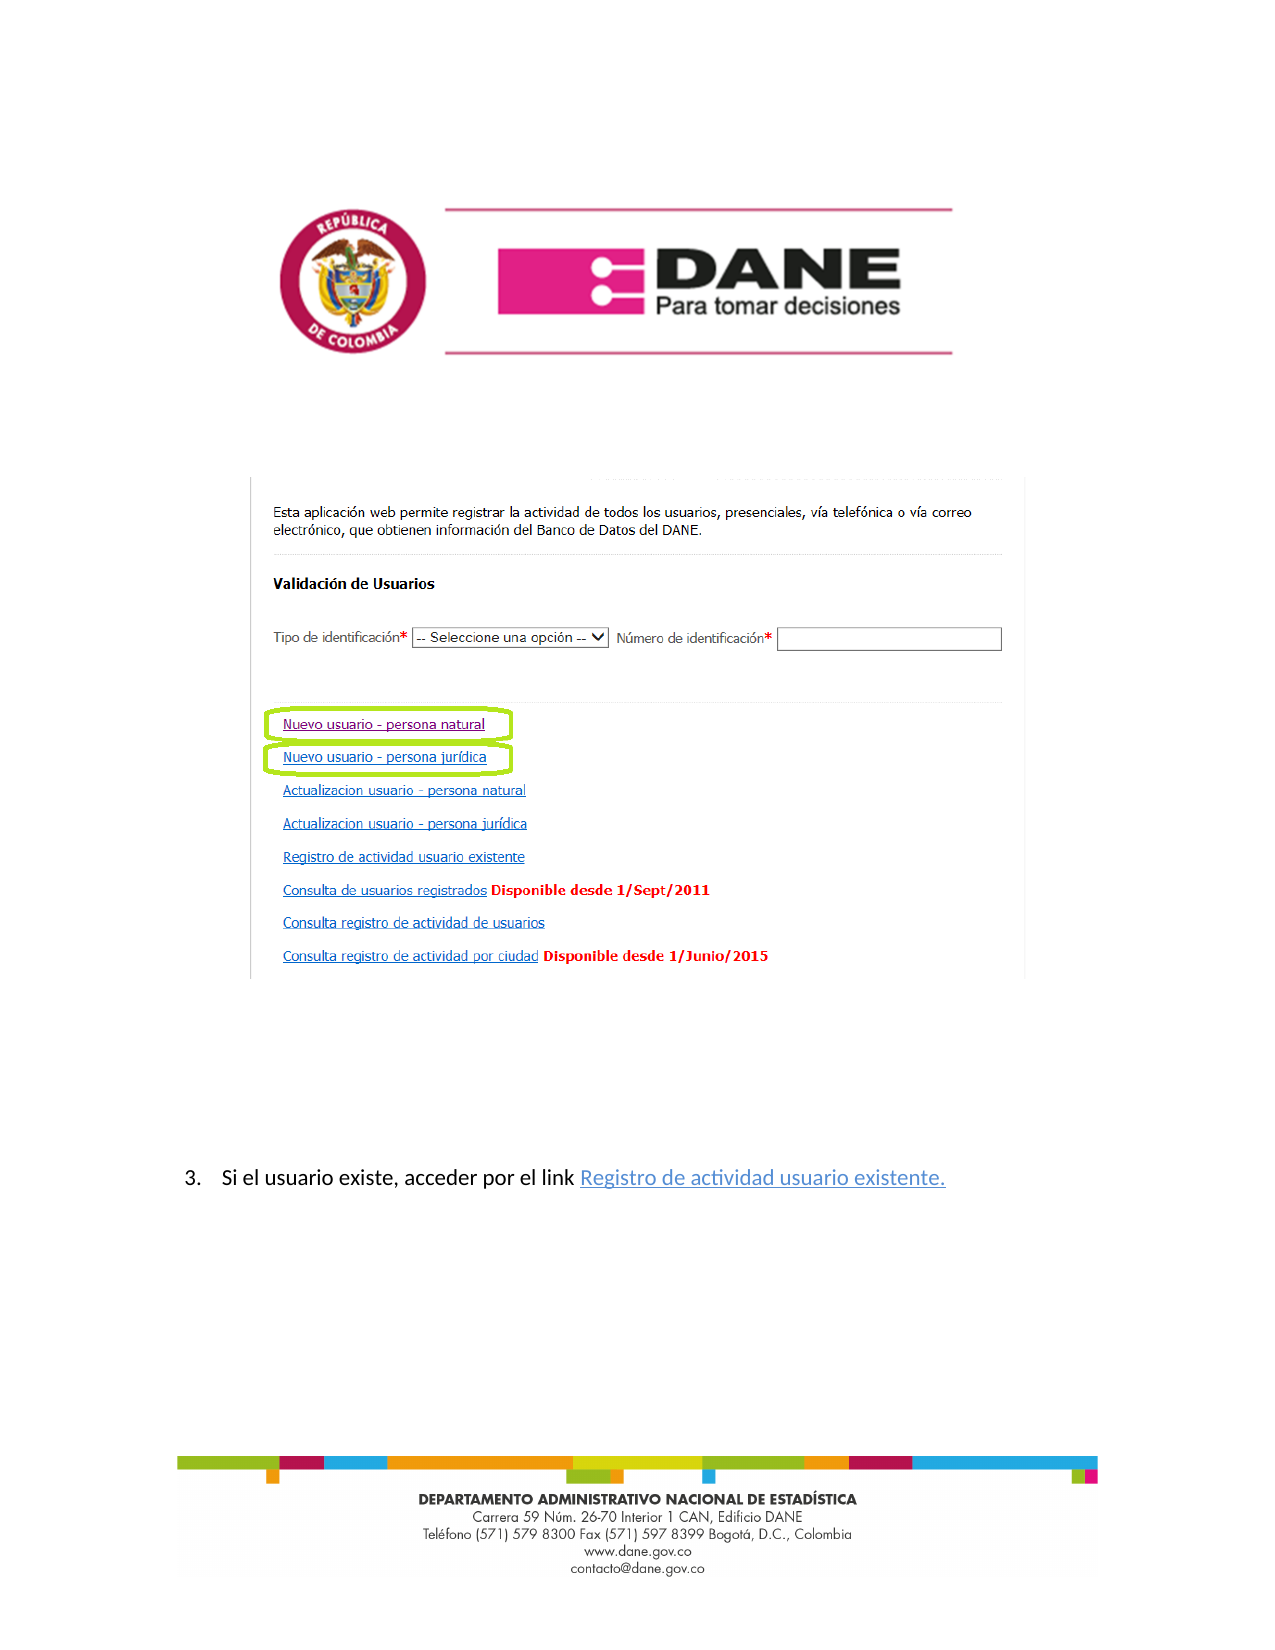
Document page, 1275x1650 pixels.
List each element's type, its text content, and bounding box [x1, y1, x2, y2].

picture [177, 1456, 1098, 1577]
picture [250, 73, 1275, 979]
list Si el usuario existe, acceder por el link Registro de actividad usuario existente. [184, 1163, 1098, 1191]
